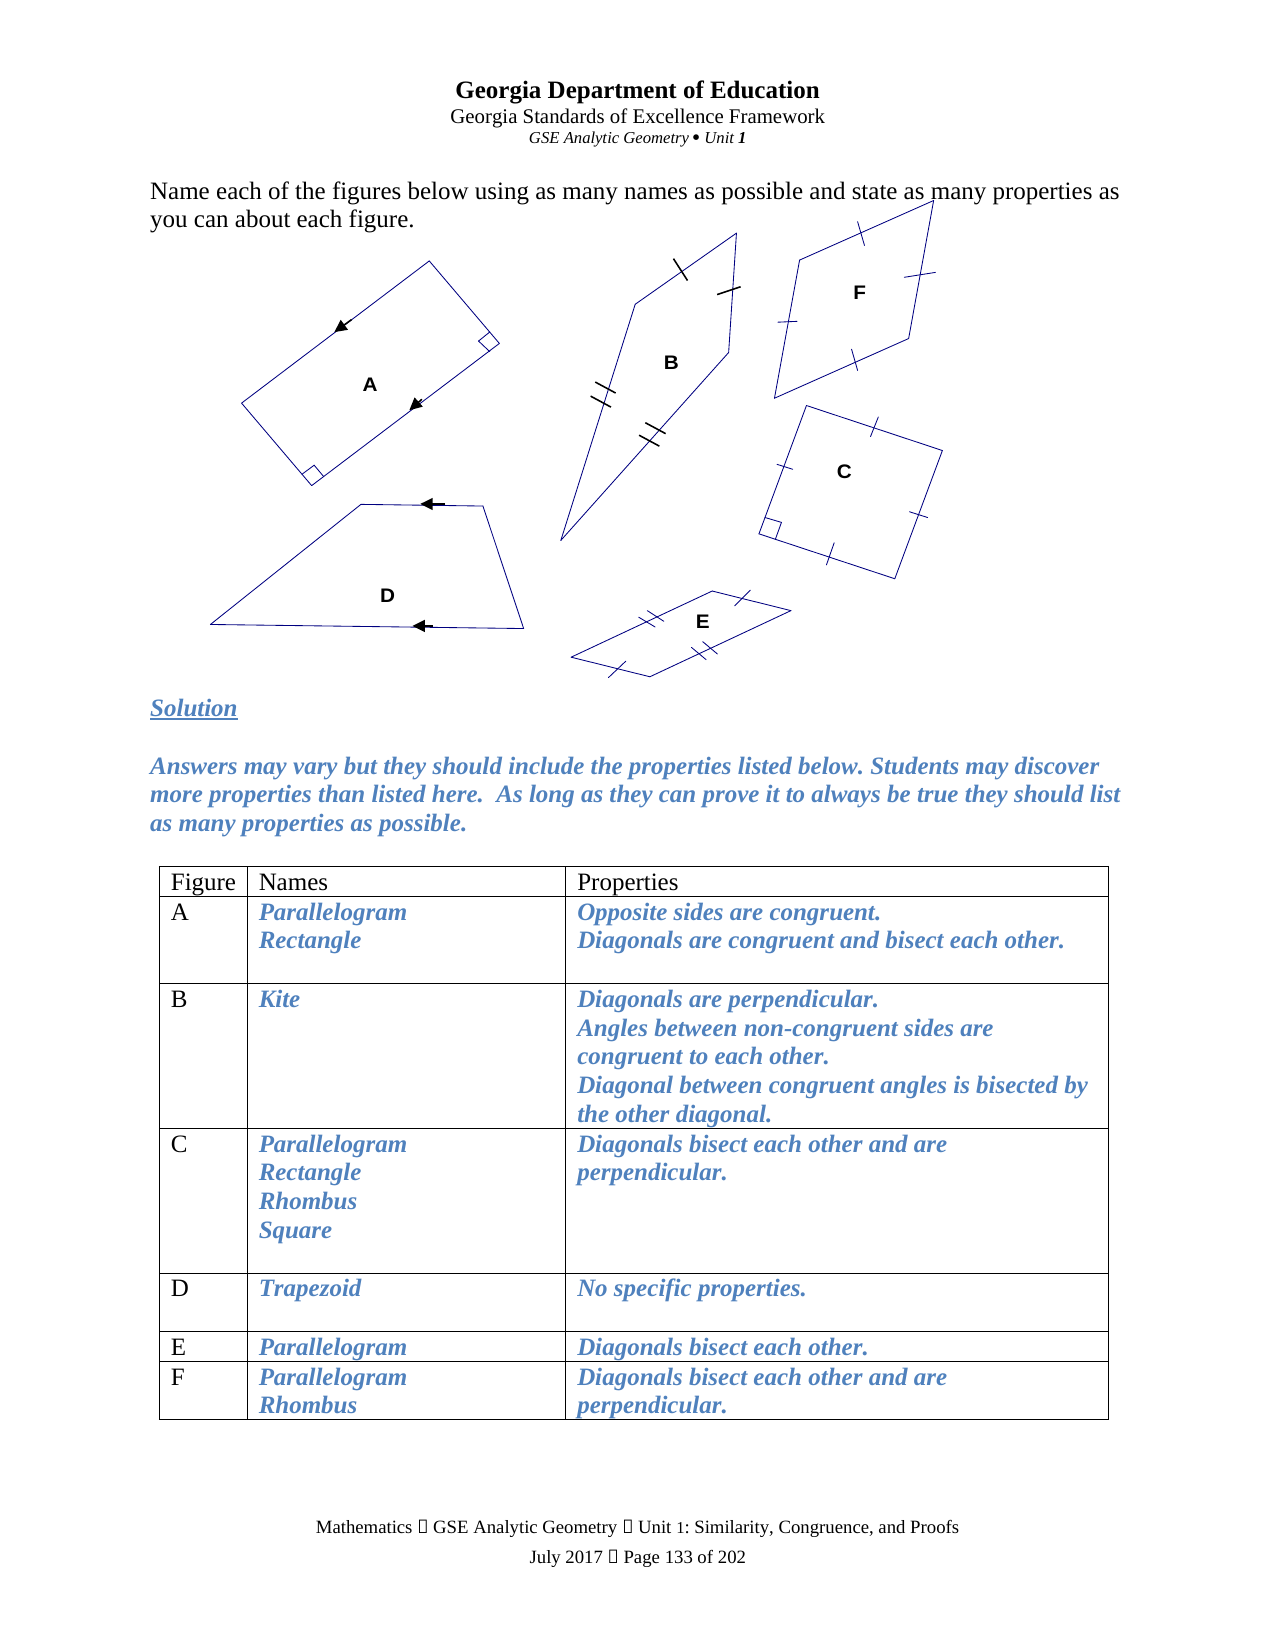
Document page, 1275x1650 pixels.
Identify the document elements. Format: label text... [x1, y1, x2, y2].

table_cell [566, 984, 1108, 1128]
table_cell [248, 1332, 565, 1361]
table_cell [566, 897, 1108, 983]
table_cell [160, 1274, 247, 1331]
table_cell Parallelogram Rectangle [248, 897, 565, 983]
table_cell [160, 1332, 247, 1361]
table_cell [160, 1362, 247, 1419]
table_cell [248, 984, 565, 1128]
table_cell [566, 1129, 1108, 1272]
table_header Figure [160, 867, 247, 896]
table_header Properties [566, 867, 1108, 896]
text Answers may vary but they should include the properties listed below. Students may discover more properties than listed here. As long as they can prove it to always be true they should list as many properties as possible. [150, 751, 1125, 837]
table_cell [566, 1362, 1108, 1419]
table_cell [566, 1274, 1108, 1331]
text Solution [150, 693, 1125, 722]
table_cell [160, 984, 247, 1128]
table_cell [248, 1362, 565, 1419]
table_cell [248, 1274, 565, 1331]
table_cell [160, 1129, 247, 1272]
table_cell A [160, 897, 247, 983]
table_header Names [248, 867, 565, 896]
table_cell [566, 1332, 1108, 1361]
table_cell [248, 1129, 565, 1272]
